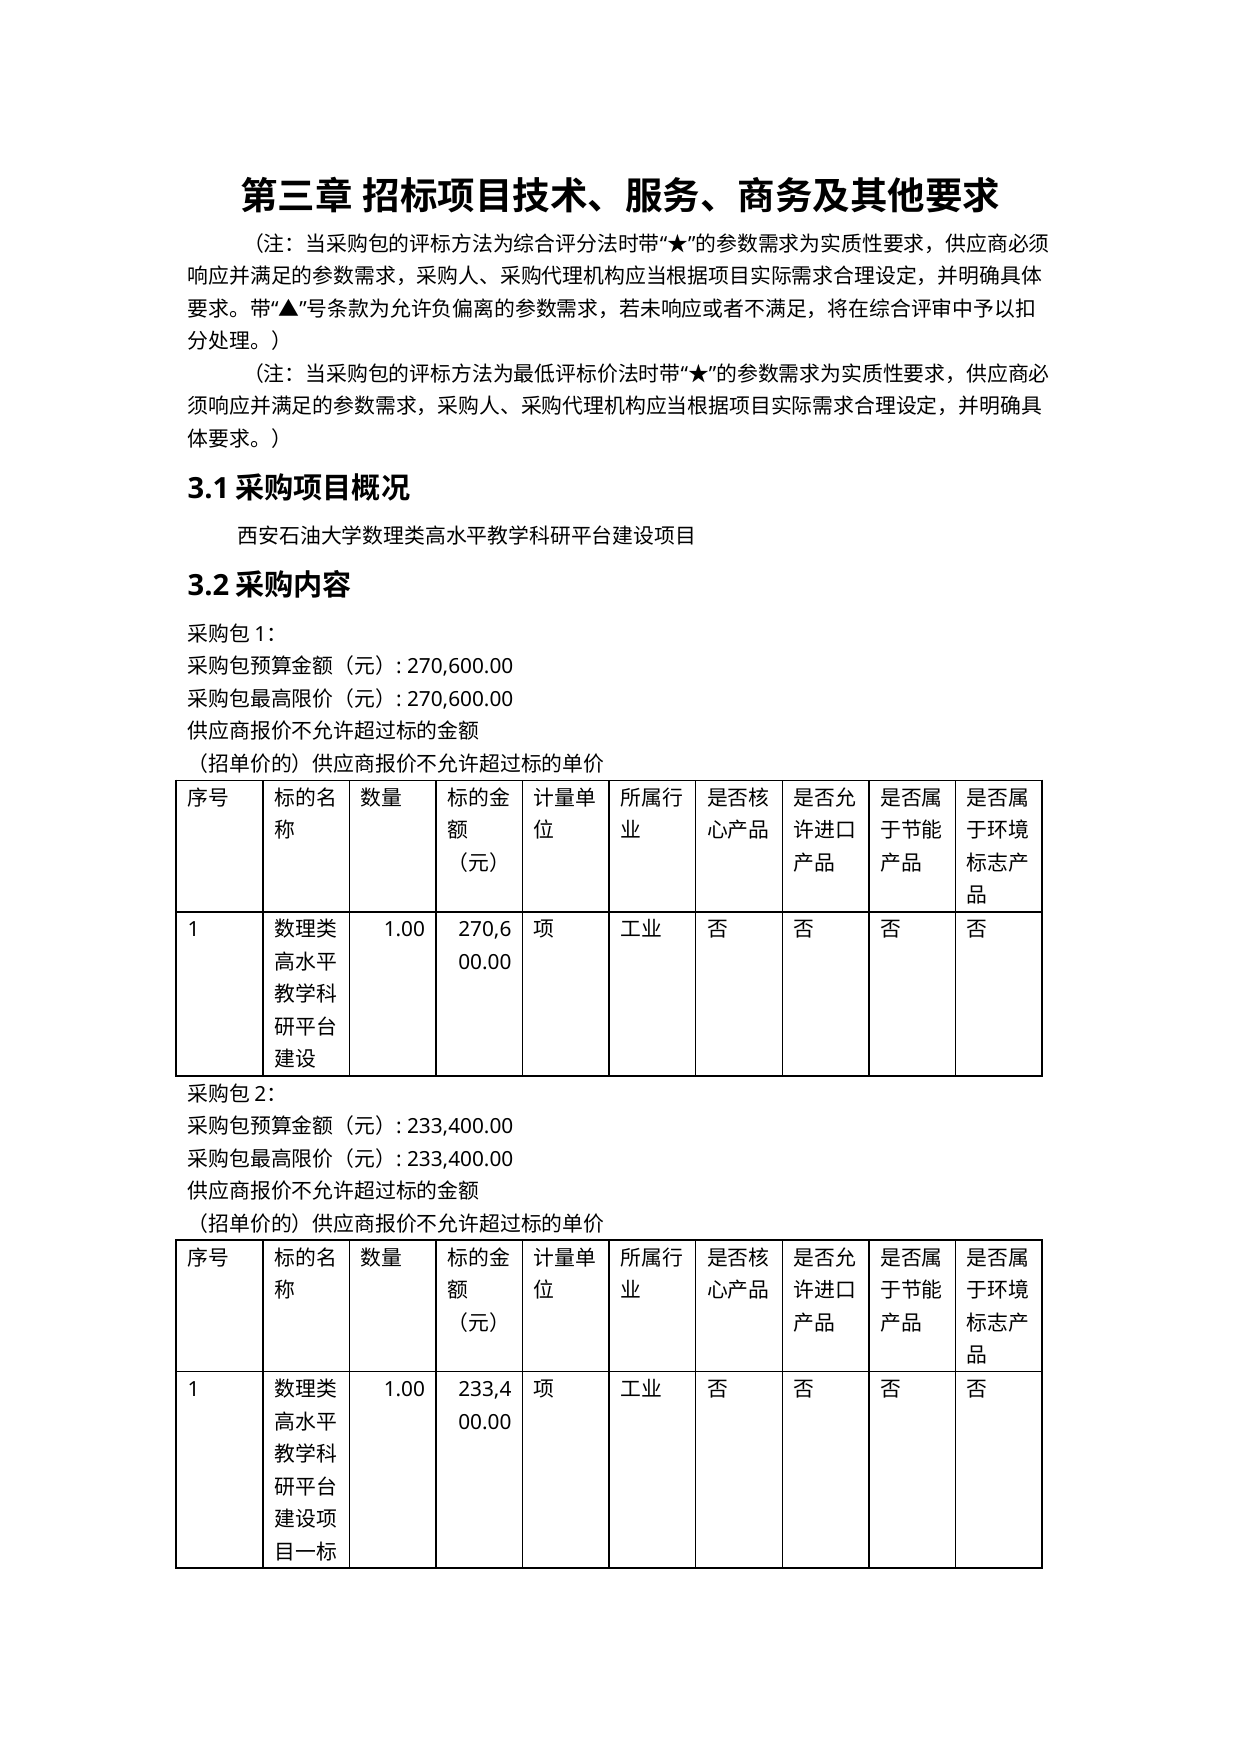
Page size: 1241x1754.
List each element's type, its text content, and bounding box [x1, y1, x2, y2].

text 3.1采购项目概况 [187, 454, 1053, 519]
table_header 序号 [177, 781, 262, 911]
table_cell 否 [956, 1372, 1041, 1567]
text 采购包预算金额（元）: 233,400.00 [187, 1109, 1053, 1142]
text 采购包预算金额（元）: 270,600.00 [187, 649, 1053, 682]
table_header 是否核心产品 [696, 1241, 782, 1371]
text 采购包最高限价（元）: 270,600.00 [187, 682, 1053, 714]
table_header 标的金额 （元） [437, 1241, 522, 1371]
table_cell 233,400.00 [437, 1372, 522, 1567]
text 第三章 招标项目技术、服务、商务及其他要求 [187, 162, 1053, 227]
table_header 数量 [350, 1241, 435, 1371]
table_cell 否 [783, 913, 868, 1075]
table_header 是否属于环境标志产品 [956, 781, 1041, 911]
table_header 数量 [350, 781, 435, 911]
table_cell 否 [956, 913, 1041, 1075]
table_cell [264, 1372, 349, 1567]
table_cell 1 [177, 1372, 262, 1567]
table_cell 1 [177, 913, 262, 1075]
table_header 是否属于环境标志产品 [956, 1241, 1041, 1371]
text （注：当采购包的评标方法为综合评分法时带“★”的参数需求为实质性要求，供应商必须响应并满足的参数需求，采购人、采购代理机构应当根据项目实际需求合理设定，并明确具体要求。带“▲”号条款为允许负偏离的参数需求，若未响应或者不满足，将在综合评审中予以扣分处理。） [187, 227, 1053, 357]
text （注：当采购包的评标方法为最低评标价法时带“★”的参数需求为实质性要求，供应商必须响应并满足的参数需求，采购人、采购代理机构应当根据项目实际需求合理设定，并明确具体要求。） [187, 357, 1053, 454]
table_header 是否允许进口产品 [783, 1241, 868, 1371]
table_cell 1.00 [350, 1372, 435, 1567]
table_cell 工业 [610, 913, 695, 1075]
text （招单价的）供应商报价不允许超过标的单价 [187, 747, 1053, 779]
table_header 是否属于节能产品 [870, 781, 955, 911]
text 3.2采购内容 [187, 552, 1053, 617]
text 采购包2： [187, 1077, 1053, 1109]
text 供应商报价不允许超过标的金额 [187, 714, 1053, 747]
table_header 是否属于节能产品 [870, 1241, 955, 1371]
text （招单价的）供应商报价不允许超过标的单价 [187, 1207, 1053, 1239]
text 采购包1： [187, 617, 1053, 649]
table_header 标的名称 [264, 1241, 349, 1371]
table_header 计量单位 [523, 781, 608, 911]
table_cell 否 [783, 1372, 868, 1567]
table_header 序号 [177, 1241, 262, 1371]
table_cell 270,600.00 [437, 913, 522, 1075]
table_header 所属行业 [610, 1241, 695, 1371]
table_cell 否 [870, 1372, 955, 1567]
text 采购包最高限价（元）: 233,400.00 [187, 1142, 1053, 1174]
table_header 是否允许进口产品 [783, 781, 868, 911]
table_cell 数理类高水平教学科研平台建设 [264, 913, 349, 1075]
table_cell 1.00 [350, 913, 435, 1075]
table_header 标的名称 [264, 781, 349, 911]
table_header 标的金额 （元） [437, 781, 522, 911]
table_cell 项 [523, 913, 608, 1075]
table_header 是否核心产品 [696, 781, 782, 911]
table_cell 项 [523, 1372, 608, 1567]
table_cell 工业 [610, 1372, 695, 1567]
text 供应商报价不允许超过标的金额 [187, 1174, 1053, 1207]
table_cell 否 [696, 1372, 782, 1567]
text 西安石油大学数理类高水平教学科研平台建设项目 [187, 519, 1053, 552]
table_cell 否 [870, 913, 955, 1075]
table_header 计量单位 [523, 1241, 608, 1371]
table_header 所属行业 [610, 781, 695, 911]
table_cell 否 [696, 913, 782, 1075]
